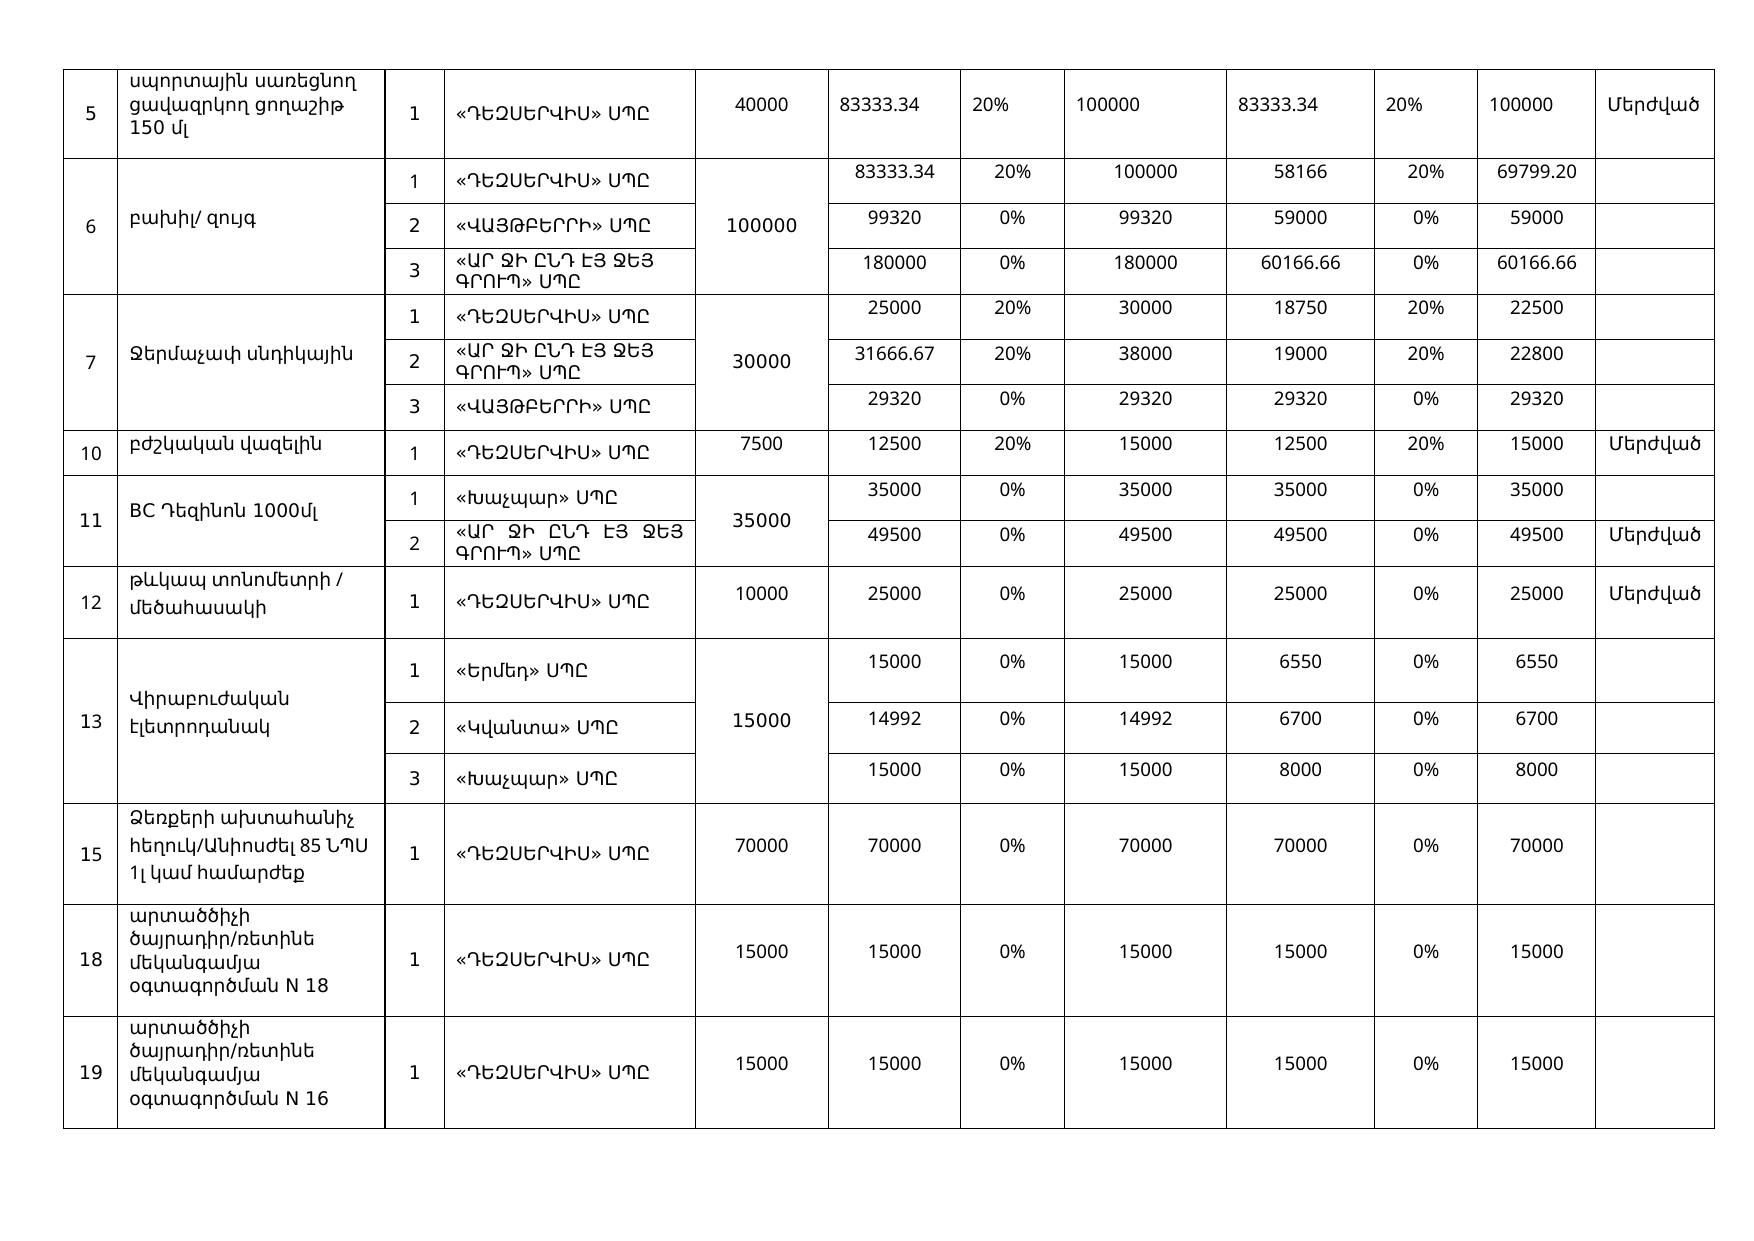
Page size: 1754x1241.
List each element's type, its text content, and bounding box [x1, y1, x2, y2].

table_cell 40000 [696, 70, 828, 158]
table_cell 15000 [1478, 1017, 1595, 1128]
table_cell 49500 [1478, 521, 1595, 566]
table_cell 15000 [1065, 1017, 1226, 1128]
table_cell 0% [961, 385, 1064, 429]
table_cell 58166 [1227, 159, 1374, 203]
table_cell 0% [961, 521, 1064, 566]
table_cell 10 [64, 431, 117, 475]
table_cell 15000 [696, 639, 828, 803]
table_cell արտածծիչի ծայրադիր/ռետինե մեկանգամյա օգտագործման N 16 [118, 1017, 384, 1128]
table_cell 1 [386, 1017, 444, 1128]
table_cell «Խաչպար» ՍՊԸ [445, 476, 695, 520]
table_cell 20% [961, 340, 1064, 384]
table_cell 12 [64, 567, 117, 638]
table_cell 25000 [1478, 567, 1595, 638]
table_cell 20% [961, 70, 1064, 158]
table_cell 49500 [1227, 521, 1374, 566]
table_cell բժշկական վազելին [118, 431, 384, 475]
table_cell [1596, 804, 1714, 904]
table_cell 49500 [829, 521, 960, 566]
table_cell BC Դեզինոն 1000մլ [118, 476, 384, 566]
table_cell «Խաչպար» ՍՊԸ [445, 754, 695, 803]
table_cell 0% [961, 905, 1064, 1016]
table_cell 0% [961, 703, 1064, 752]
table_cell 2 [386, 703, 444, 752]
table_cell 20% [1375, 295, 1477, 339]
table_cell 0% [1375, 521, 1477, 566]
table_cell 13 [64, 639, 117, 803]
table_cell արտածծիչի ծայրադիր/ռետինե մեկանգամյա օգտագործման N 18 [118, 905, 384, 1016]
table_cell 29320 [1065, 385, 1226, 429]
table_cell 0% [1375, 249, 1477, 294]
table_cell 15 [64, 804, 117, 904]
table_cell 20% [1375, 70, 1477, 158]
table_cell 15000 [1065, 431, 1226, 475]
table_cell 20% [961, 159, 1064, 203]
table_cell 1 [386, 639, 444, 702]
table_cell 6 [64, 159, 117, 294]
table_cell 0% [961, 1017, 1064, 1128]
table_cell Մերժված [1596, 70, 1714, 158]
table_cell 15000 [1065, 754, 1226, 803]
table_cell 2 [386, 521, 444, 566]
table_cell 29320 [1227, 385, 1374, 429]
table_cell բախիլ/ զույգ [118, 159, 384, 294]
table_cell 8000 [1478, 754, 1595, 803]
table_cell 0% [961, 639, 1064, 702]
table_cell «ԴԵԶՍԵՐՎԻՍ» ՍՊԸ [445, 1017, 695, 1128]
table_cell «ԴԵԶՍԵՐՎԻՍ» ՍՊԸ [445, 431, 695, 475]
table_cell 1 [386, 70, 444, 158]
table_cell 6700 [1227, 703, 1374, 752]
table_cell 25000 [1227, 567, 1374, 638]
table_cell [1596, 703, 1714, 752]
table_cell 15000 [1478, 431, 1595, 475]
table_cell 0% [961, 476, 1064, 520]
table_cell 100000 [696, 159, 828, 294]
table_cell 7 [64, 295, 117, 429]
table_cell 180000 [829, 249, 960, 294]
table_cell 35000 [829, 476, 960, 520]
table_cell 10000 [696, 567, 828, 638]
table_cell 100000 [1478, 70, 1595, 158]
table_cell [1596, 295, 1714, 339]
table_cell 15000 [1065, 905, 1226, 1016]
table_cell 70000 [829, 804, 960, 904]
table_cell 83333.34 [829, 70, 960, 158]
table_cell 1 [386, 159, 444, 203]
table_cell 2 [386, 204, 444, 248]
table_cell 0% [961, 567, 1064, 638]
table_cell [1596, 476, 1714, 520]
table_cell «ԴԵԶՍԵՐՎԻՍ» ՍՊԸ [445, 159, 695, 203]
table_cell Ձեռքերի ախտահանիչ հեղուկ/Անիոսժել 85 ՆՊՍ 1լ կամ համարժեք [118, 804, 384, 904]
table_cell 5 [64, 70, 117, 158]
table_cell 19000 [1227, 340, 1374, 384]
table_cell «Երմեդ» ՍՊԸ [445, 639, 695, 702]
table_cell 29320 [829, 385, 960, 429]
table_cell 31666.67 [829, 340, 960, 384]
table_cell 0% [961, 249, 1064, 294]
table_cell 20% [1375, 340, 1477, 384]
table_cell 0% [1375, 804, 1477, 904]
table_cell 70000 [696, 804, 828, 904]
table_cell 19 [64, 1017, 117, 1128]
table_cell 60166.66 [1478, 249, 1595, 294]
table_cell 0% [1375, 905, 1477, 1016]
table_cell 70000 [1227, 804, 1374, 904]
table_cell 69799.20 [1478, 159, 1595, 203]
table_cell սպորտային սառեցնող ցավազրկող ցողաշիթ 150 մլ [118, 70, 384, 158]
table_cell 14992 [1065, 703, 1226, 752]
table_cell 1 [386, 431, 444, 475]
table_cell 83333.34 [829, 159, 960, 203]
table_cell 35000 [696, 476, 828, 566]
table_cell 3 [386, 385, 444, 429]
table_cell [1596, 905, 1714, 1016]
table_cell 20% [1375, 431, 1477, 475]
table_cell Վիրաբուժական էլետրոդանակ [118, 639, 384, 803]
table_cell «ԴԵԶՍԵՐՎԻՍ» ՍՊԸ [445, 295, 695, 339]
table_cell Մերժված [1596, 521, 1714, 566]
table_cell 0% [1375, 567, 1477, 638]
table_cell 0% [1375, 754, 1477, 803]
table_cell 70000 [1065, 804, 1226, 904]
table_cell Մերժված [1596, 567, 1714, 638]
table_cell 0% [1375, 204, 1477, 248]
table_cell 0% [1375, 476, 1477, 520]
table_cell 59000 [1478, 204, 1595, 248]
table_cell 8000 [1227, 754, 1374, 803]
table_cell 180000 [1065, 249, 1226, 294]
table_cell 25000 [829, 567, 960, 638]
table_cell 7500 [696, 431, 828, 475]
table_cell 15000 [829, 1017, 960, 1128]
table_cell 25000 [1065, 567, 1226, 638]
table_cell [1596, 249, 1714, 294]
table_cell [1596, 159, 1714, 203]
table_cell 15000 [829, 905, 960, 1016]
table_cell 0% [961, 804, 1064, 904]
table_cell 83333.34 [1227, 70, 1374, 158]
table_cell 6550 [1478, 639, 1595, 702]
table_cell 49500 [1065, 521, 1226, 566]
table_cell 59000 [1227, 204, 1374, 248]
table_cell 1 [386, 567, 444, 638]
table_cell 100000 [1065, 70, 1226, 158]
table_cell «ԱՐ ՋԻ ԸՆԴ ԷՅ ՋԵՅ ԳՐՈՒՊ» ՍՊԸ [445, 249, 695, 294]
table_cell 25000 [829, 295, 960, 339]
table_cell 15000 [696, 1017, 828, 1128]
table_cell 15000 [829, 754, 960, 803]
table_cell 3 [386, 754, 444, 803]
table_cell 35000 [1478, 476, 1595, 520]
table_cell 15000 [1227, 905, 1374, 1016]
table_cell 30000 [696, 295, 828, 429]
table_cell 15000 [829, 639, 960, 702]
table_cell 0% [961, 754, 1064, 803]
table_cell 3 [386, 249, 444, 294]
table_cell 11 [64, 476, 117, 566]
table_cell «ԴԵԶՍԵՐՎԻՍ» ՍՊԸ [445, 905, 695, 1016]
table_cell [1596, 1017, 1714, 1128]
table_cell «ԱՐ ՋԻ ԸՆԴ ԷՅ ՋԵՅ ԳՐՈՒՊ» ՍՊԸ [445, 521, 695, 566]
table_cell 6700 [1478, 703, 1595, 752]
table_cell [1596, 204, 1714, 248]
table_cell 1 [386, 295, 444, 339]
table_cell [1596, 385, 1714, 429]
table_cell [1596, 754, 1714, 803]
table_cell «ԱՐ ՋԻ ԸՆԴ ԷՅ ՋԵՅ ԳՐՈՒՊ» ՍՊԸ [445, 340, 695, 384]
table_cell 100000 [1065, 159, 1226, 203]
table_cell 6550 [1227, 639, 1374, 702]
table_cell 20% [961, 431, 1064, 475]
table_cell 0% [961, 204, 1064, 248]
table_cell 0% [1375, 385, 1477, 429]
table_cell «Կվանտա» ՍՊԸ [445, 703, 695, 752]
table_cell 0% [1375, 639, 1477, 702]
table_cell «ԴԵԶՍԵՐՎԻՍ» ՍՊԸ [445, 70, 695, 158]
table_cell 22800 [1478, 340, 1595, 384]
table_cell 14992 [829, 703, 960, 752]
table_cell 60166.66 [1227, 249, 1374, 294]
table_cell «ՎԱՅԹԲԵՐՐԻ» ՍՊԸ [445, 204, 695, 248]
table_cell Մերժված [1596, 431, 1714, 475]
table_cell «ՎԱՅԹԲԵՐՐԻ» ՍՊԸ [445, 385, 695, 429]
table_cell 2 [386, 340, 444, 384]
table_cell Ջերմաչափ սնդիկային [118, 295, 384, 429]
table_cell 70000 [1478, 804, 1595, 904]
table_cell 15000 [1478, 905, 1595, 1016]
table_cell 29320 [1478, 385, 1595, 429]
table_cell 12500 [829, 431, 960, 475]
table_cell 12500 [1227, 431, 1374, 475]
table_cell 20% [1375, 159, 1477, 203]
table_cell 0% [1375, 703, 1477, 752]
table_cell 18750 [1227, 295, 1374, 339]
table_cell 1 [386, 905, 444, 1016]
table_cell 30000 [1065, 295, 1226, 339]
table_cell 1 [386, 804, 444, 904]
table_cell 35000 [1065, 476, 1226, 520]
table_cell 22500 [1478, 295, 1595, 339]
table_cell 99320 [1065, 204, 1226, 248]
table_cell 0% [1375, 1017, 1477, 1128]
table_cell 1 [386, 476, 444, 520]
table_cell 35000 [1227, 476, 1374, 520]
table_cell [1596, 340, 1714, 384]
table_cell [1596, 639, 1714, 702]
table_cell 20% [961, 295, 1064, 339]
table_cell 15000 [696, 905, 828, 1016]
table_cell 18 [64, 905, 117, 1016]
table_cell 38000 [1065, 340, 1226, 384]
table_cell 15000 [1227, 1017, 1374, 1128]
table_cell «ԴԵԶՍԵՐՎԻՍ» ՍՊԸ [445, 804, 695, 904]
table_cell «ԴԵԶՍԵՐՎԻՍ» ՍՊԸ [445, 567, 695, 638]
table_cell 99320 [829, 204, 960, 248]
table_cell 15000 [1065, 639, 1226, 702]
table_cell թևկապ տոնոմետրի / մեծահասակի [118, 567, 384, 638]
